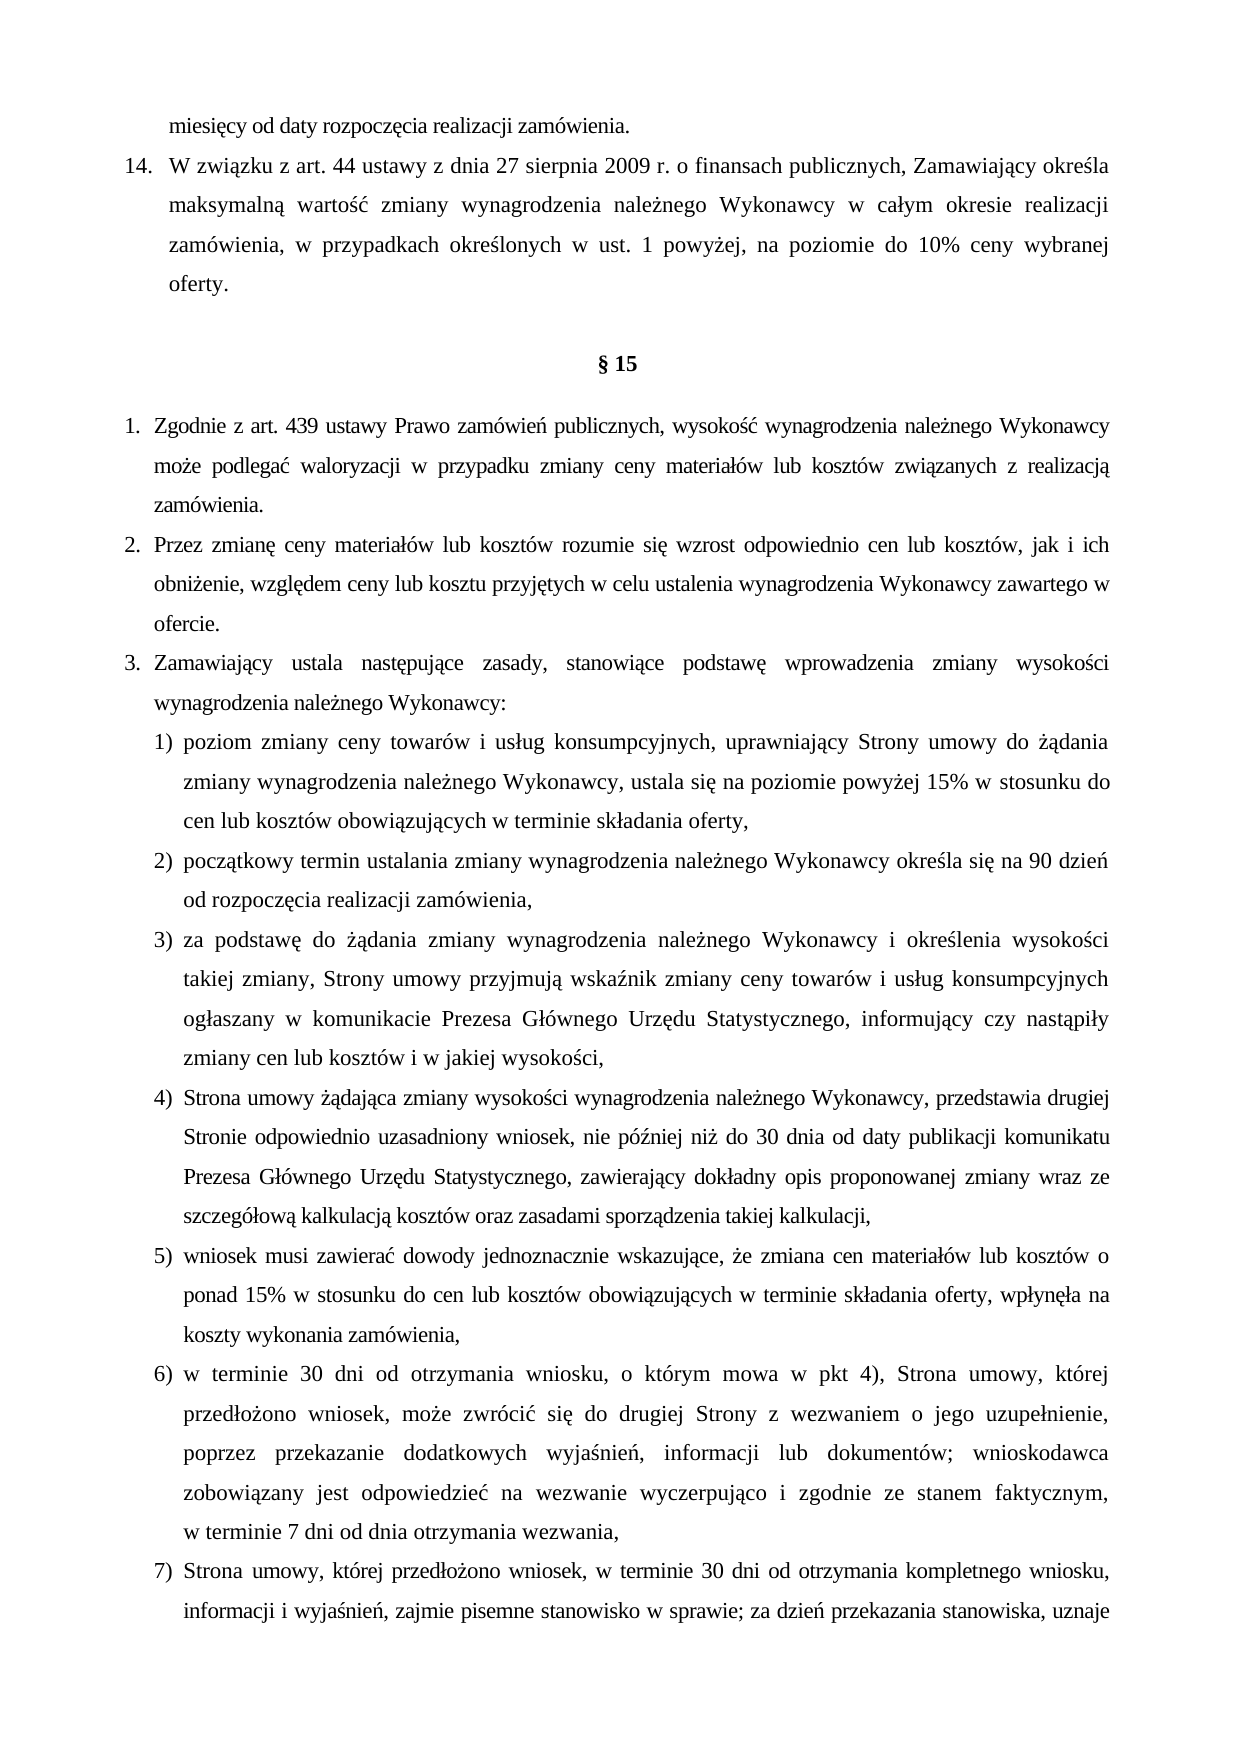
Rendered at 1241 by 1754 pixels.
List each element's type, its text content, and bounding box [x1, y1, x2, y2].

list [124, 112, 1110, 138]
list Przez zmianę ceny materiałów lub kosztów rozumie się wzrost odpowiednio cen lub kosztów, jak i ich obniżenie, względem ceny lub kosztu przyjętych w celu ustalenia wynagrodzenia Wykonawcy zawartego w ofercie. [124, 531, 1110, 636]
list w terminie 30 dni od otrzymania wniosku, o którym mowa w pkt 4), Strona umowy, której przedłożono wniosek, może zwrócić się do drugiej Strony z wezwaniem o jego uzupełnienie, poprzez przekazanie dodatkowych wyjaśnień, informacji lub dokumentów; wnioskodawca zobowiązany jest odpowiedzieć na wezwanie wyczerpująco i zgodnie ze stanem faktycznym, w terminie 7 dni od dnia otrzymania wezwania, [154, 1360, 1110, 1544]
list Zgodnie z art. 439 ustawy Prawo zamówień publicznych, wysokość wynagrodzenia należnego Wykonawcy może podlegać waloryzacji w przypadku zmiany ceny materiałów lub kosztów związanych z realizacją zamówienia. [124, 413, 1110, 518]
text § 15 [124, 350, 1110, 377]
list wniosek musi zawierać dowody jednoznacznie wskazujące, że zmiana cen materiałów lub kosztów o ponad 15% w stosunku do cen lub kosztów obowiązujących w terminie składania oferty, wpłynęła na koszty wykonania zamówienia, [154, 1242, 1110, 1347]
list Strona umowy żądająca zmiany wysokości wynagrodzenia należnego Wykonawcy, przedstawia drugiej Stronie odpowiednio uzasadniony wniosek, nie później niż do 30 dnia od daty publikacji komunikatu Prezesa Głównego Urzędu Statystycznego, zawierający dokładny opis proponowanej zmiany wraz ze szczegółową kalkulacją kosztów oraz zasadami sporządzenia takiej kalkulacji, [154, 1084, 1110, 1228]
list początkowy termin ustalania zmiany wynagrodzenia należnego Wykonawcy określa się na 90 dzień od rozpoczęcia realizacji zamówienia, [154, 847, 1110, 913]
list Zamawiający ustala następujące zasady, stanowiące podstawę wprowadzenia zmiany wysokości wynagrodzenia należnego Wykonawcy: [124, 649, 1110, 715]
list za podstawę do żądania zmiany wynagrodzenia należnego Wykonawcy i określenia wysokości takiej zmiany, Strony umowy przyjmują wskaźnik zmiany ceny towarów i usług konsumpcyjnych ogłaszany w komunikacie Prezesa Głównego Urzędu Statystycznego, informujący czy nastąpiły zmiany cen lub kosztów i w jakiej wysokości, [154, 926, 1110, 1071]
list W związku z art. 44 ustawy z dnia 27 sierpnia 2009 r. o finansach publicznych, Zamawiający określa maksymalną wartość zmiany wynagrodzenia należnego Wykonawcy w całym okresie realizacji zamówienia, w przypadkach określonych w ust. 1 powyżej, na poziomie do 10% ceny wybranej oferty. [124, 152, 1110, 296]
list poziom zmiany ceny towarów i usług konsumpcyjnych, uprawniający Strony umowy do żądania zmiany wynagrodzenia należnego Wykonawcy, ustala się na poziomie powyżej 15% w stosunku do cen lub kosztów obowiązujących w terminie składania oferty, [154, 728, 1110, 834]
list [154, 1557, 1110, 1623]
